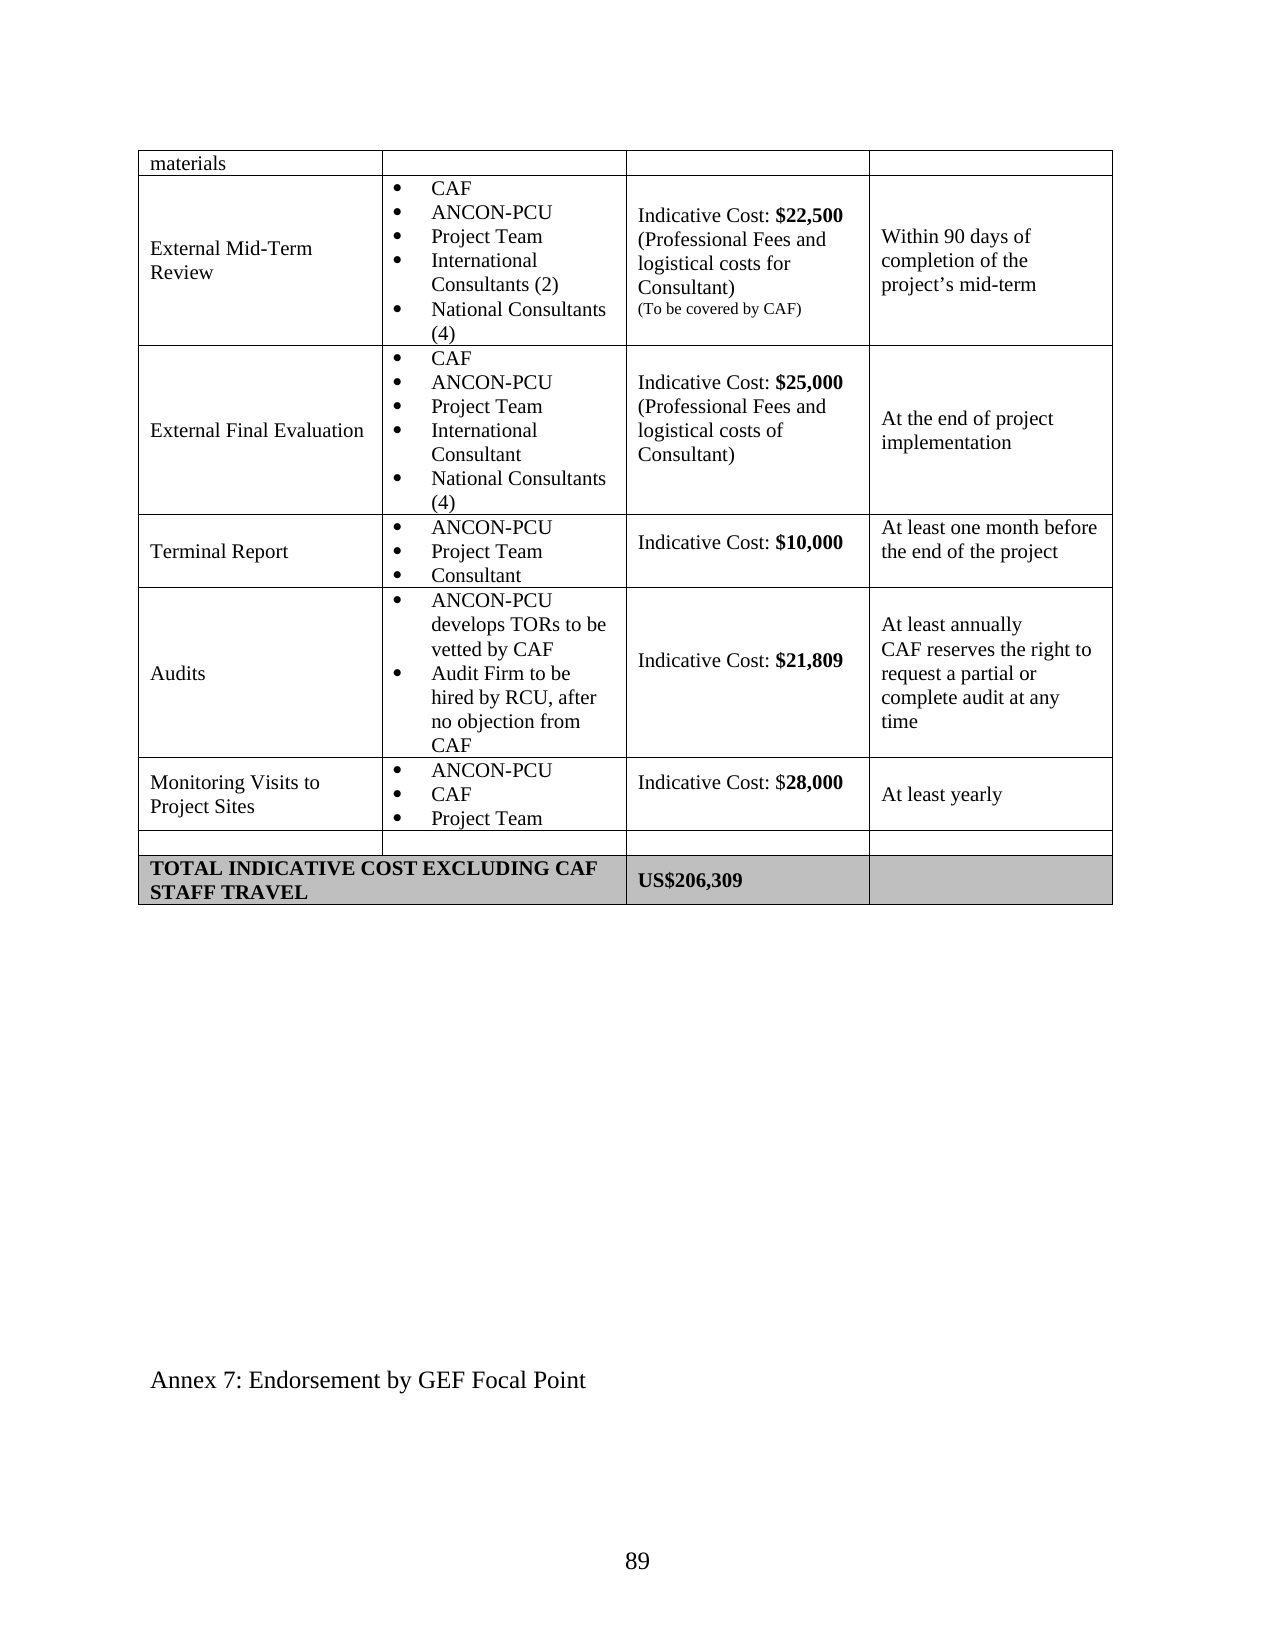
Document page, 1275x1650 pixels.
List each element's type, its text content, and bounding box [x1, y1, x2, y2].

table_cell [139, 831, 382, 855]
table_cell At least annually CAF reserves the right to request a partial or complete audit at any time [870, 588, 1112, 757]
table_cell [870, 151, 1112, 175]
table_cell At least one month before the end of the project [870, 515, 1112, 587]
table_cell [383, 151, 626, 175]
table_cell Monitoring Visits to Project Sites [139, 758, 382, 830]
text Annex 7: Endorsement by GEF Focal Point [150, 1365, 1125, 1394]
table_cell ANCON-PCU Project Team Consultant [383, 515, 626, 587]
table_cell Indicative Cost: $28,000 [627, 758, 869, 830]
table_cell At the end of project implementation [870, 346, 1112, 514]
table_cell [627, 151, 869, 175]
table_cell ANCON-PCU develops TORs to be vetted by CAF Audit Firm to be hired by RCU, after no objection from CAF [383, 588, 626, 757]
table_cell US$206,309 [627, 856, 869, 904]
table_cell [139, 151, 382, 175]
table_cell External Mid-Term Review [139, 176, 382, 344]
table_cell Audits [139, 588, 382, 757]
table_cell [627, 831, 869, 855]
table_cell Terminal Report [139, 515, 382, 587]
table_cell Indicative Cost: $22,500 (Professional Fees and logistical costs for Consultant) (To be covered by CAF) [627, 176, 869, 344]
table_cell Indicative Cost: $21,809 [627, 588, 869, 757]
table_cell External Final Evaluation [139, 346, 382, 514]
table_cell Within 90 days of completion of the project’s mid-term [870, 176, 1112, 344]
table_cell Indicative Cost: $10,000 [627, 515, 869, 587]
table_cell At least yearly [870, 758, 1112, 830]
table_cell TOTAL INDICATIVE COST EXCLUDING CAF STAFF TRAVEL [139, 856, 626, 904]
table_cell Indicative Cost: $25,000 (Professional Fees and logistical costs of Consultant) [627, 346, 869, 514]
table_cell [870, 856, 1112, 904]
table_cell CAF ANCON-PCU Project Team International Consultants (2) National Consultants (4) [383, 176, 626, 344]
table_cell ANCON-PCU CAF Project Team [383, 758, 626, 830]
table_cell [870, 831, 1112, 855]
table_cell CAF ANCON-PCU Project Team International Consultant National Consultants (4) [383, 346, 626, 514]
table_cell [383, 831, 626, 855]
